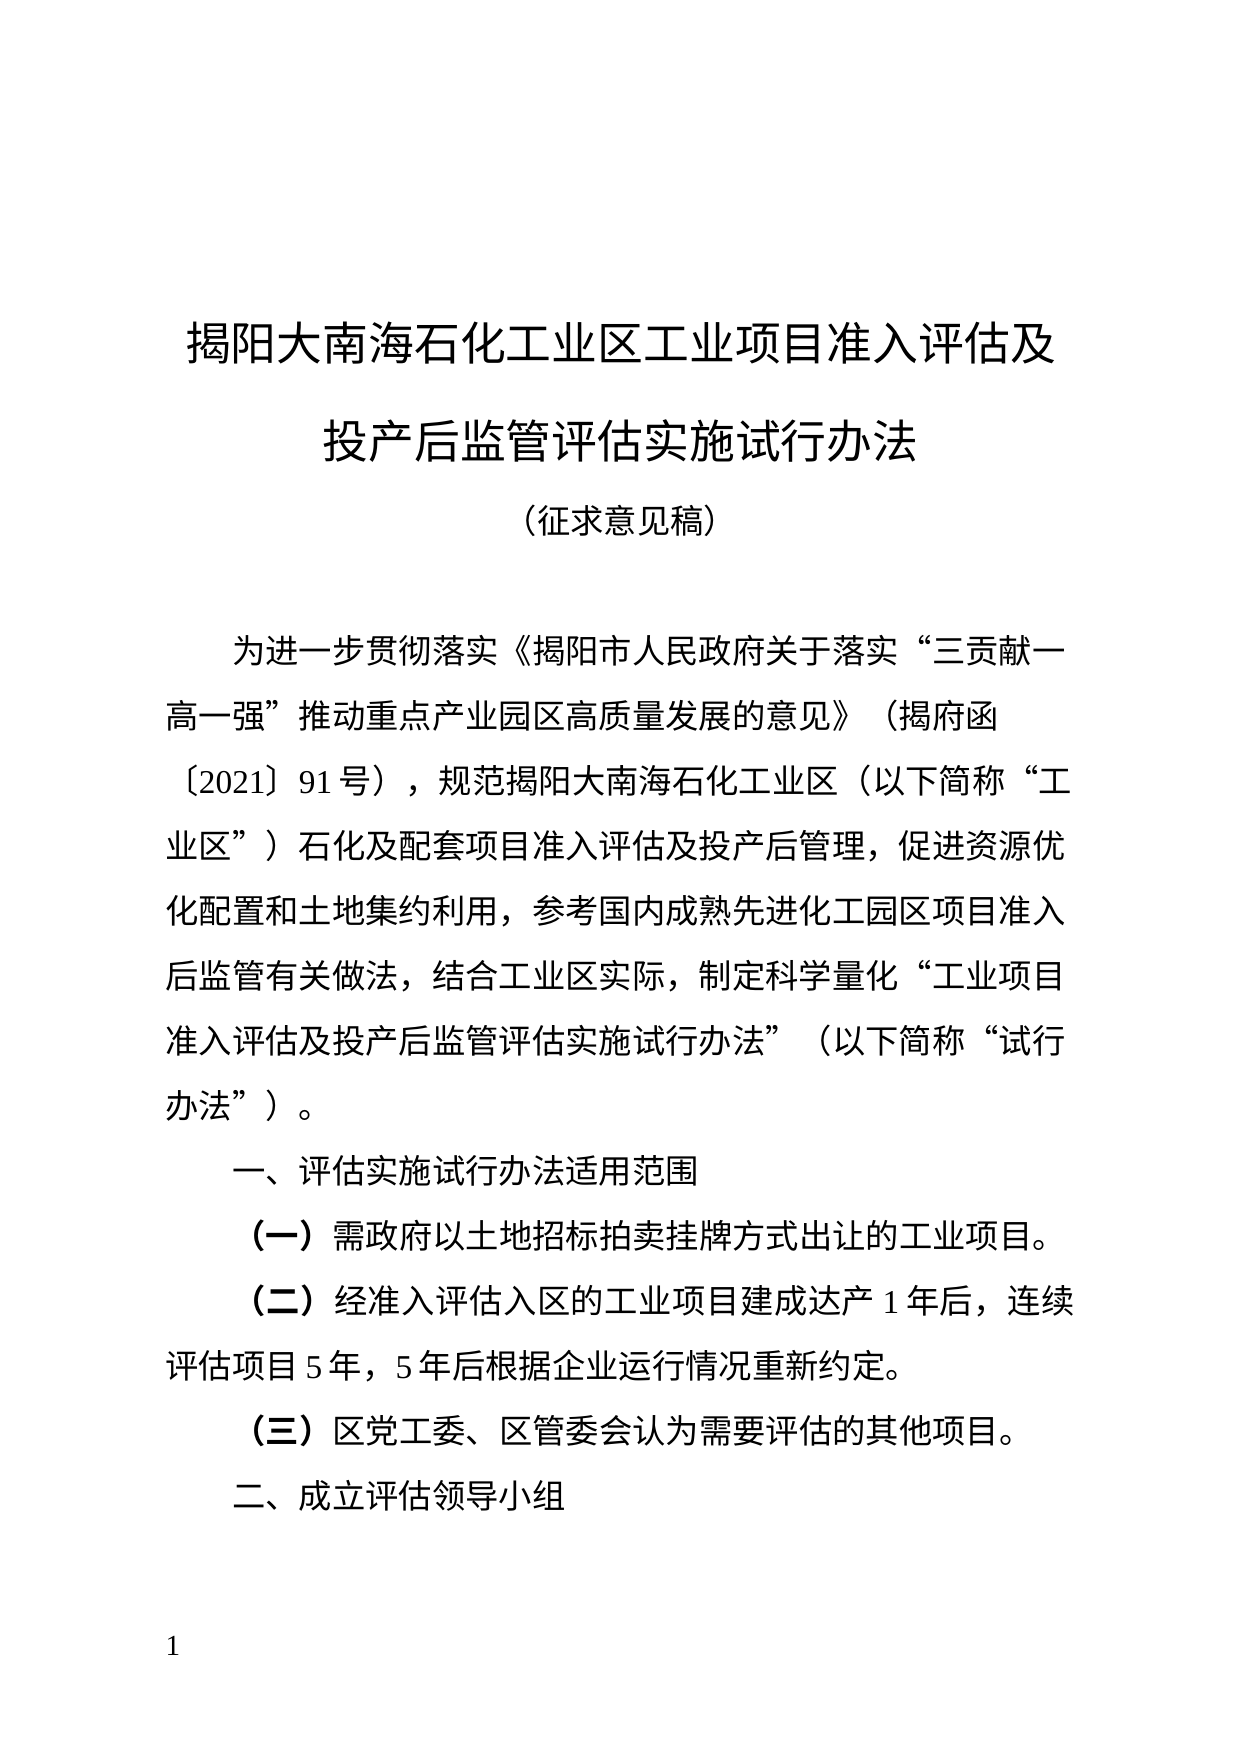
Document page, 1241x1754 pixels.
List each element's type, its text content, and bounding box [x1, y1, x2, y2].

list （三）区党工委、区管委会认为需要评估的其他项目。 [165, 1397, 1075, 1462]
text 二、成立评估领导小组 [165, 1462, 1075, 1527]
text 揭阳大南海石化工业区工业项目准入评估及投产后监管评估实施试行办法 [165, 292, 1075, 487]
list （二）经准入评估入区的工业项目建成达产1年后，连续评估项目5年，5年后根据企业运行情况重新约定。 [165, 1267, 1075, 1397]
list （一）需政府以土地招标拍卖挂牌方式出让的工业项目。 [165, 1202, 1075, 1267]
text 为进一步贯彻落实《揭阳市人民政府关于落实“三贡献一高一强”推动重点产业园区高质量发展的意见》（揭府函〔2021〕91号），规范揭阳大南海石化工业区（以下简称“工业区”）石化及配套项目准入评估及投产后管理，促进资源优化配置和土地集约利用，参考国内成熟先进化工园区项目准入后监管有关做法，结合工业区实际，制定科学量化“工业项目准入评估及投产后监管评估实施试行办法”（以下简称“试行办法”）。 [165, 617, 1075, 1137]
text 一、评估实施试行办法适用范围 [165, 1137, 1075, 1202]
text （征求意见稿） [165, 487, 1075, 552]
